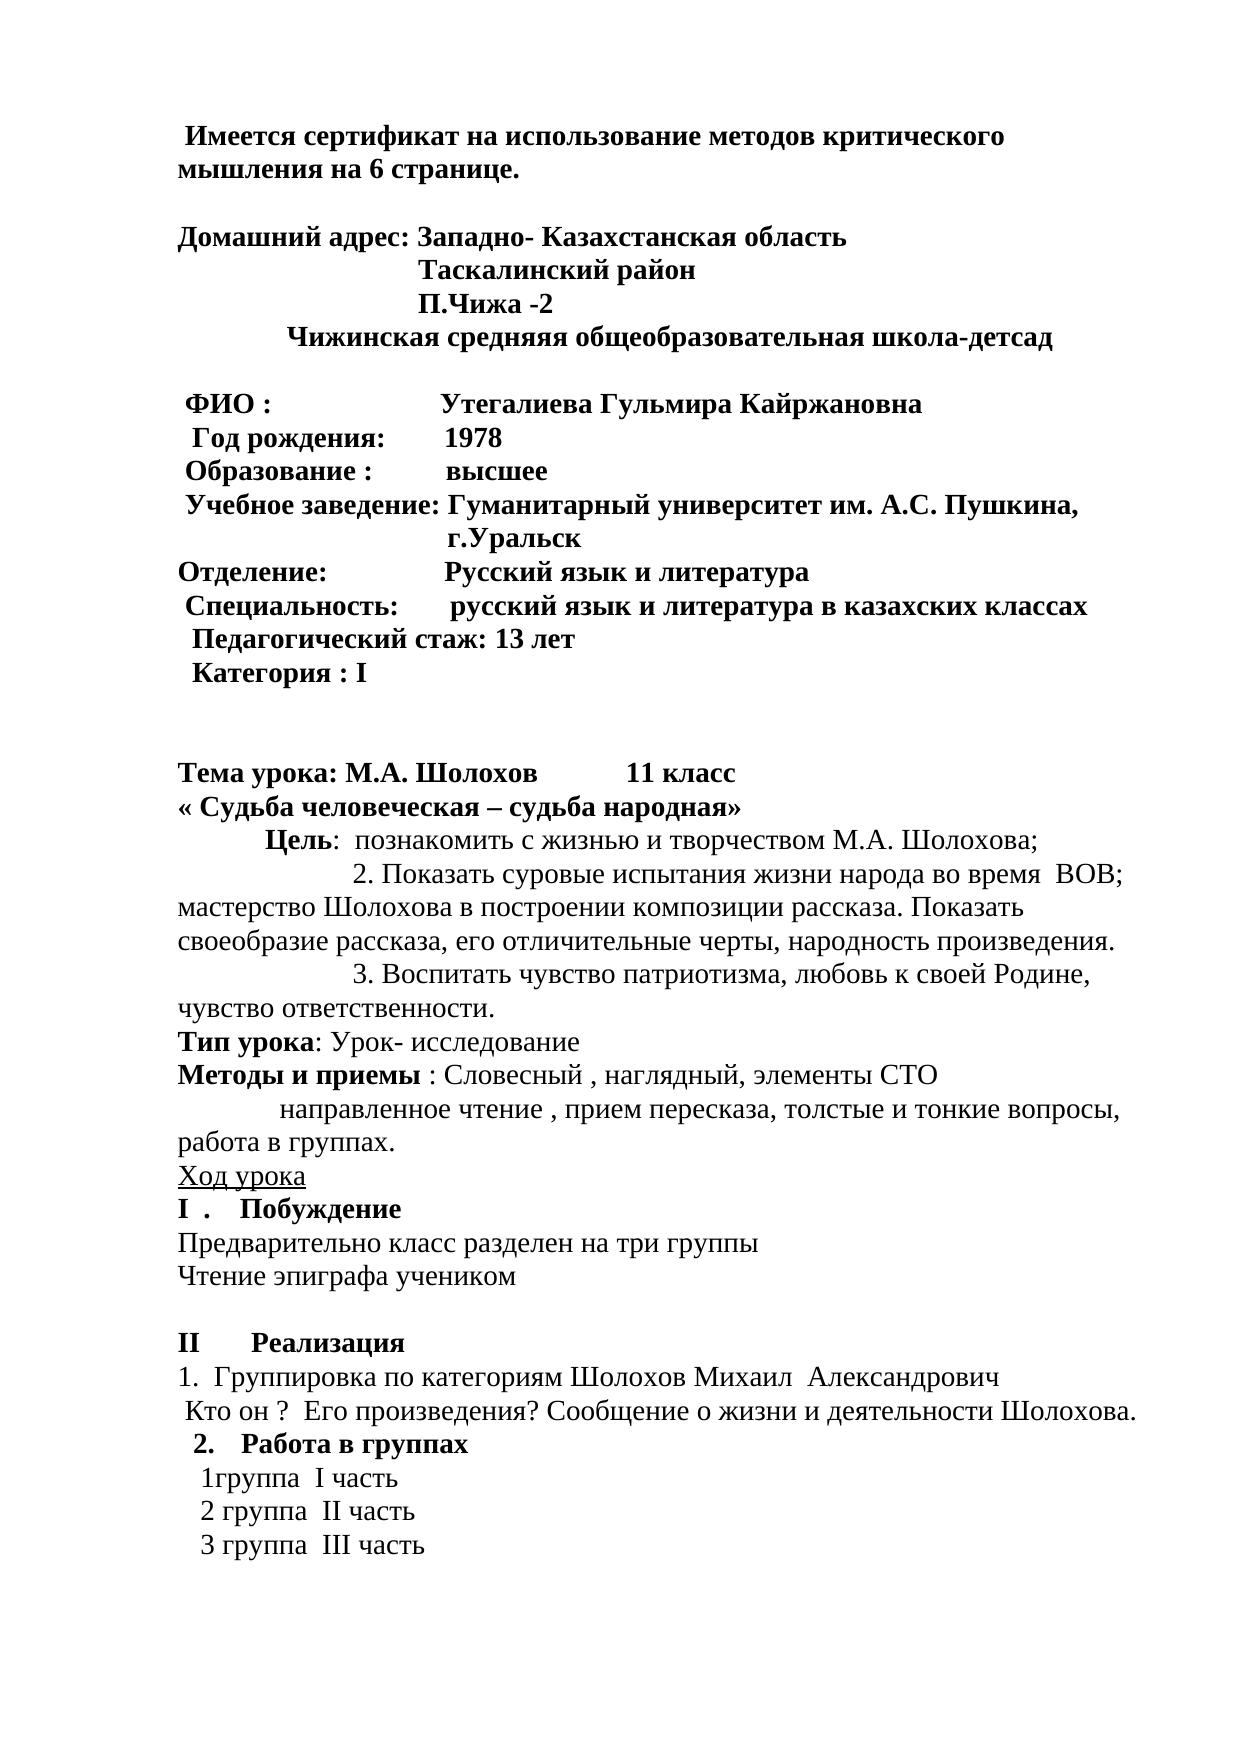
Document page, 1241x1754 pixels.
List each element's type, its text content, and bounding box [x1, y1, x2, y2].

text Таскалинский район [177, 252, 1152, 286]
text Чижинская средняяя общеобразовательная школа-детсад [177, 319, 1152, 353]
text ІІ Реализация [177, 1326, 1152, 1359]
text П.Чижа -2 [177, 286, 1152, 319]
text Цель: познакомить с жизнью и творчеством М.А. Шолохова; [177, 822, 1152, 856]
text Педагогический стаж: 13 лет [177, 621, 1152, 655]
text Имеется сертификат на использование методов критического мышления на 6 странице. [177, 118, 1152, 185]
text Предварительно класс разделен на три группы [177, 1225, 1152, 1258]
text « Судьба человеческая – судьба народная» [177, 789, 1152, 822]
text направленное чтение , прием пересказа, толстые и тонкие вопросы, работа в группах. [177, 1091, 1152, 1158]
text Методы и приемы : Словесный , наглядный, элементы СТО [177, 1057, 1152, 1091]
text г.Уральск [177, 521, 1152, 554]
text Кто он ? Его произведения? Сообщение о жизни и деятельности Шолохова. [177, 1393, 1152, 1426]
text 2 группа ІІ часть [193, 1493, 1152, 1527]
text Учебное заведение: Гуманитарный университет им. А.С. Пушкина, [177, 487, 1152, 521]
text 3. Воспитать чувство патриотизма, любовь к своей Родине, чувство ответственности. [177, 957, 1152, 1024]
text 1. Группировка по категориям Шолохов Михаил Александрович [177, 1359, 1152, 1393]
text Отделение: Русский язык и литература [177, 554, 1152, 588]
text Чтение эпиграфа учеником [177, 1258, 1152, 1292]
text Тема урока: М.А. Шолохов 11 класс [177, 755, 1152, 789]
text Специальность: русский язык и литература в казахских классах [177, 588, 1152, 621]
text Образование : высшее [177, 453, 1152, 487]
text Домашний адрес: Западно- Казахстанская область [177, 219, 1152, 252]
text Ход урока [177, 1158, 1152, 1191]
list Работа в группах [193, 1426, 1152, 1460]
text ФИО : Утегалиева Гульмира Кайржановна [177, 386, 1152, 420]
text Категория : І [177, 655, 1152, 688]
text 1группа І часть [193, 1460, 1152, 1493]
text 3 группа ІІІ часть [193, 1527, 1152, 1560]
text 2. Показать суровые испытания жизни народа во время ВОВ; мастерство Шолохова в построении композиции рассказа. Показать своеобразие рассказа, его отличительные черты, народность произведения. [177, 856, 1152, 957]
text Тип урока: Урок- исследование [177, 1024, 1152, 1057]
text Год рождения: 1978 [177, 420, 1152, 453]
text І . Побуждение [177, 1191, 1152, 1225]
